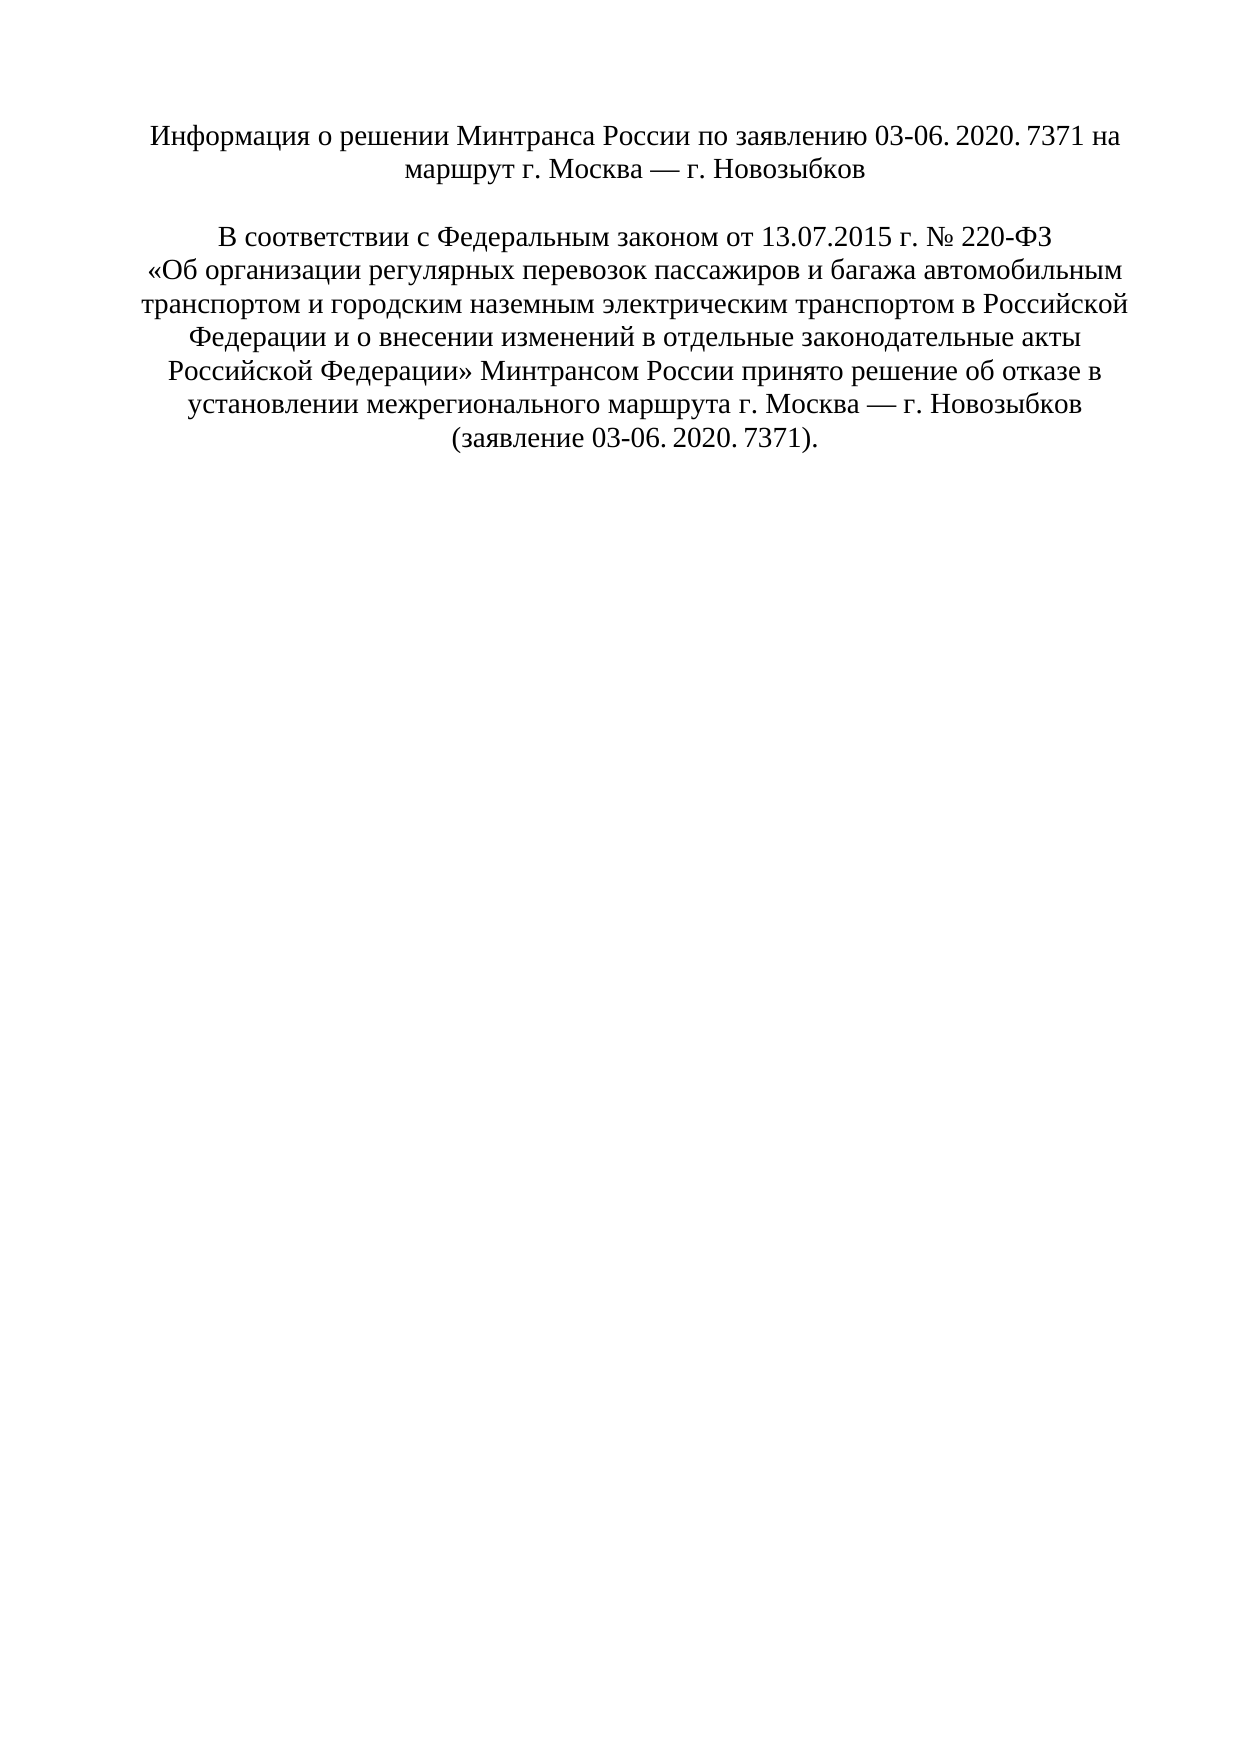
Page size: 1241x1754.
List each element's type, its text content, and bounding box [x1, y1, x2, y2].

text В соответствии с Федеральным законом от 13.07.2015 г. № 220-ФЗ «Об организации регулярных перевозок пассажиров и багажа автомобильным транспортом и городским наземным электрическим транспортом в Российской Федерации и о внесении изменений в отдельные законодательные акты Российской Федерации» Минтрансом России принято решение об отказе в установлении межрегионального маршрута г. Москва — г. Новозыбков (заявление 03-06. 2020. 7371). [118, 219, 1152, 453]
text Информация о решении Минтранса России по заявлению 03-06. 2020. 7371 на маршрут г. Москва — г. Новозыбков [118, 118, 1152, 185]
